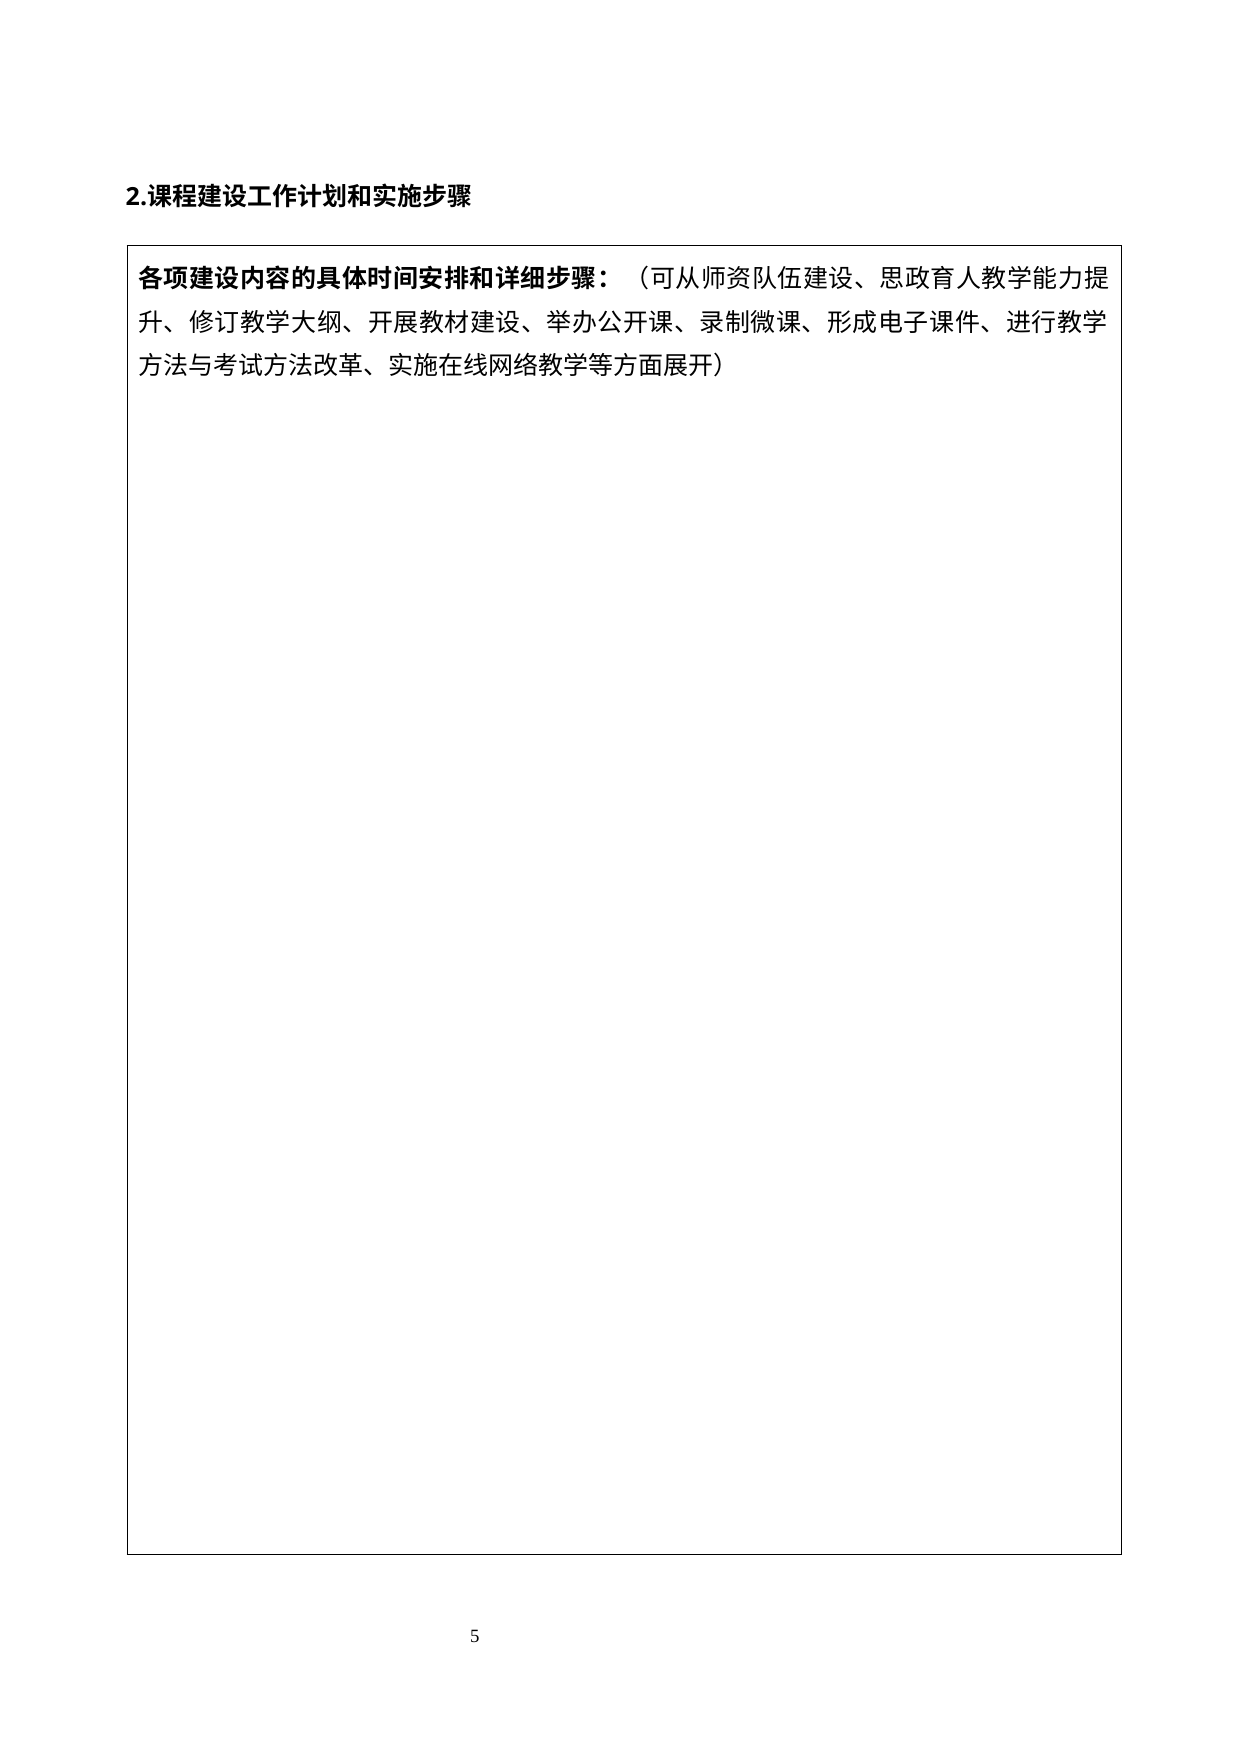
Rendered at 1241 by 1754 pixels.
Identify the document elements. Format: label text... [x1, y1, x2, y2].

table_header 各项建设内容的具体时间安排和详细步骤：（可从师资队伍建设、思政育人教学能力提升、修订教学大纲、开展教材建设、举办公开课、录制微课、形成电子课件、进行教学方法与考试方法改革、实施在线网络教学等方面展开） [128, 246, 1121, 1554]
text 2.课程建设工作计划和实施步骤 [112, 162, 1128, 227]
